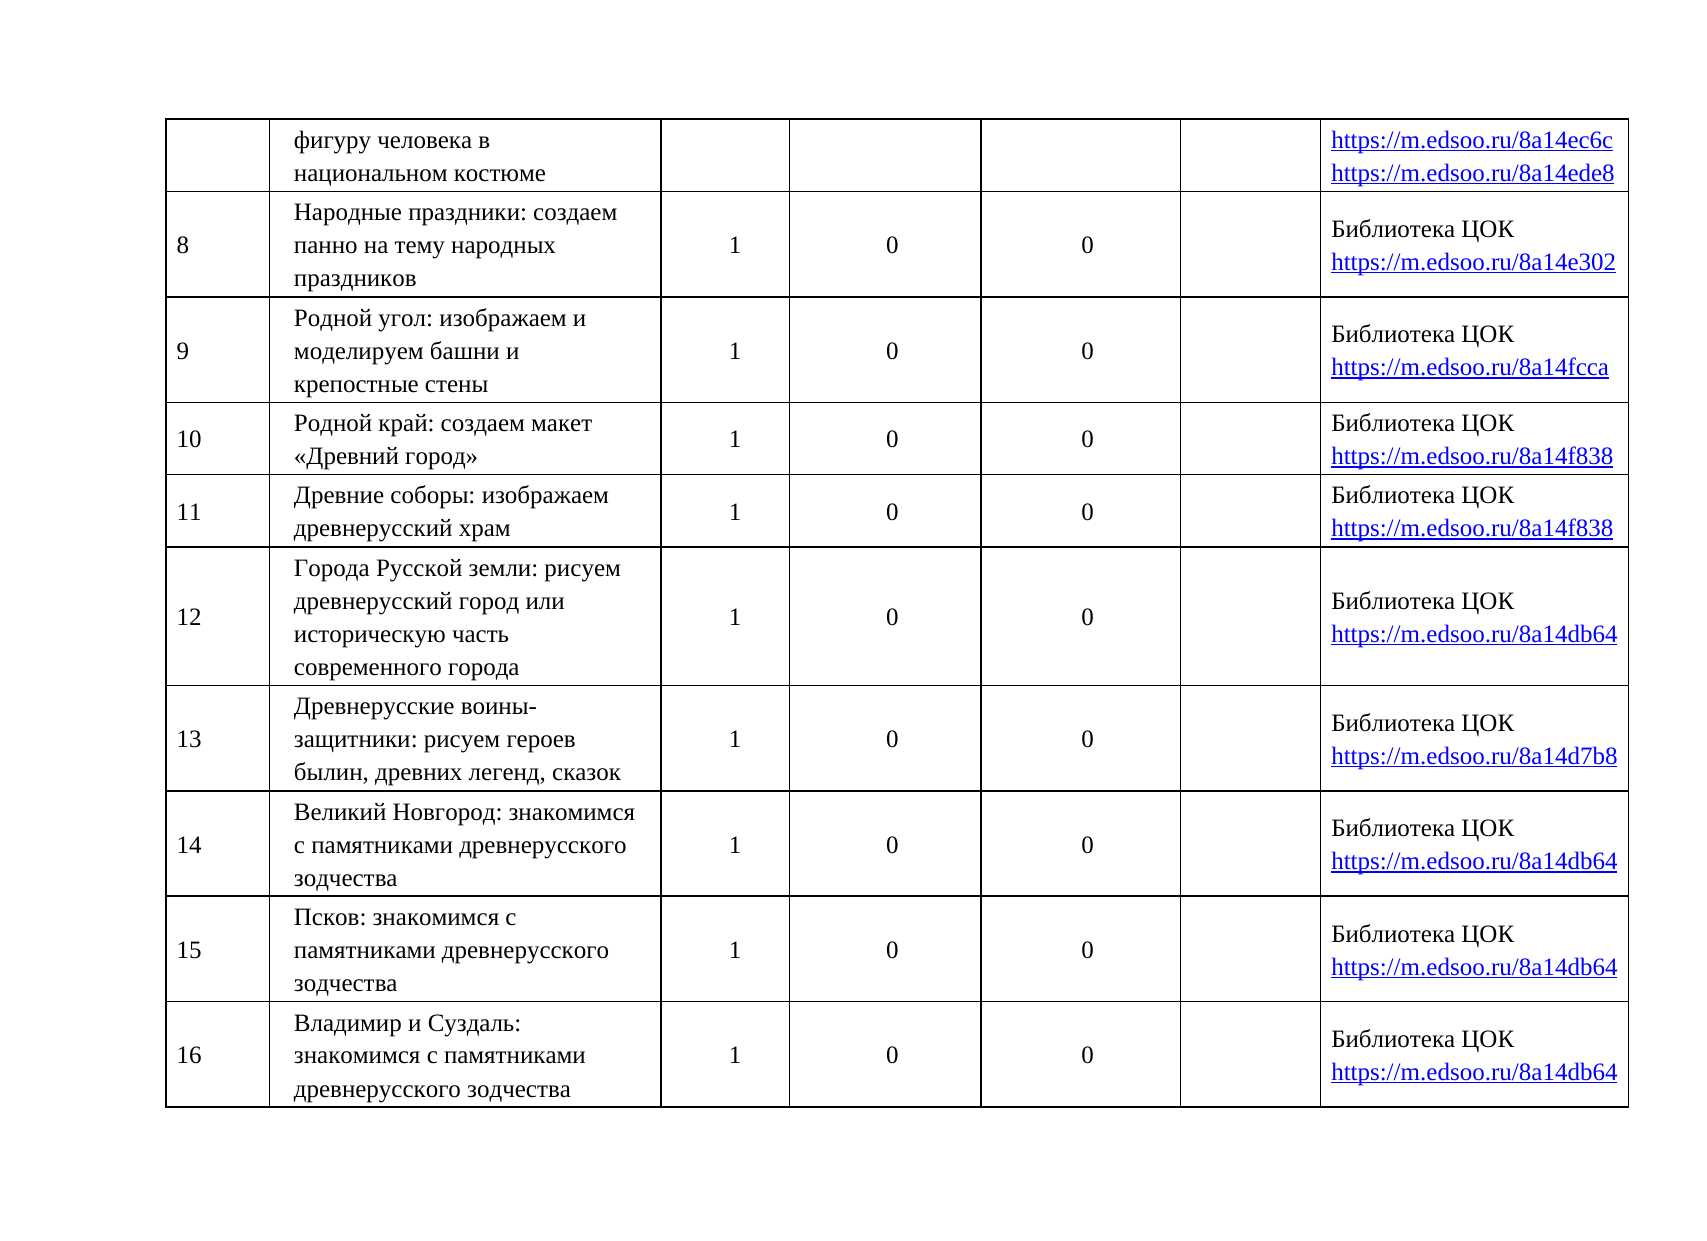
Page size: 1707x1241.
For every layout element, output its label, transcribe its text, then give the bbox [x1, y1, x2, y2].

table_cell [1321, 1002, 1628, 1106]
table_cell 0 [790, 897, 980, 1001]
table_cell Города Русской земли: рисуем древнерусский город или историческую часть современного города [270, 548, 660, 684]
table_cell 0 [790, 298, 980, 401]
table_cell 0 [790, 548, 980, 684]
table_cell 1 [662, 475, 789, 546]
table_cell [1181, 475, 1320, 546]
table_cell Псков: знакомимся с памятниками древнерусского зодчества [270, 897, 660, 1001]
table_cell [1181, 686, 1320, 790]
table_cell 1 [662, 403, 789, 474]
table_cell 7 [167, 120, 269, 191]
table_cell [1321, 120, 1628, 191]
table_cell 11 [167, 475, 269, 546]
table_cell 0 [982, 298, 1180, 401]
table_cell 1 [662, 1002, 789, 1106]
table_cell Библиотека ЦОК https://m.edsoo.ru/8a14f838 [1321, 403, 1628, 474]
table_cell 0 [790, 686, 980, 790]
table_cell 0 [790, 120, 980, 191]
table_cell Великий Новгород: знакомимся с памятниками древнерусского зодчества [270, 792, 660, 895]
table_cell Библиотека ЦОК https://m.edsoo.ru/8a14f838 [1321, 475, 1628, 546]
table_cell Библиотека ЦОК https://m.edsoo.ru/8a14e302 [1321, 192, 1628, 296]
table_cell 0 [982, 120, 1180, 191]
table_cell 9 [167, 298, 269, 401]
table_cell 14 [167, 792, 269, 895]
table_cell Библиотека ЦОК https://m.edsoo.ru/8a14db64 [1321, 548, 1628, 684]
table_cell [1181, 897, 1320, 1001]
table_cell 0 [790, 403, 980, 474]
table_cell 0 [982, 1002, 1180, 1106]
table_cell 10 [167, 403, 269, 474]
table_cell [1181, 192, 1320, 296]
table_cell 15 [167, 897, 269, 1001]
table_cell Библиотека ЦОК https://m.edsoo.ru/8a14fcca [1321, 298, 1628, 401]
table_cell Древние соборы: изображаем древнерусский храм [270, 475, 660, 546]
table_cell [1181, 1002, 1320, 1106]
table_cell 1 [662, 298, 789, 401]
table_cell 0 [982, 792, 1180, 895]
table_cell 0 [790, 1002, 980, 1106]
table_cell Древнерусские воины-защитники: рисуем героев былин, древних легенд, сказок [270, 686, 660, 790]
table_cell 8 [167, 192, 269, 296]
table_cell 1 [662, 548, 789, 684]
table_cell 0 [982, 897, 1180, 1001]
table_cell 0 [790, 475, 980, 546]
table_cell 1 [662, 897, 789, 1001]
table_cell [1181, 403, 1320, 474]
table_cell Родной угол: изображаем и моделируем башни и крепостные стены [270, 298, 660, 401]
table_cell Библиотека ЦОК https://m.edsoo.ru/8a14d7b8 [1321, 686, 1628, 790]
table_cell 0 [982, 686, 1180, 790]
table_cell 12 [167, 548, 269, 684]
table_cell 0 [982, 475, 1180, 546]
table_cell [1181, 120, 1320, 191]
table_cell [1181, 548, 1320, 684]
table_cell 1 [662, 120, 789, 191]
table_cell 0 [982, 403, 1180, 474]
table_cell [1181, 792, 1320, 895]
table_cell 0 [982, 548, 1180, 684]
table_cell Библиотека ЦОК https://m.edsoo.ru/8a14db64 [1321, 792, 1628, 895]
table_cell Владимир и Суздаль: знакомимся с памятниками древнерусского зодчества [270, 1002, 660, 1106]
table_cell 13 [167, 686, 269, 790]
table_cell Народные праздники: создаем панно на тему народных праздников [270, 192, 660, 296]
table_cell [1321, 897, 1628, 1001]
table_cell 0 [790, 792, 980, 895]
table_cell Родной край: создаем макет «Древний город» [270, 403, 660, 474]
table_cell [270, 120, 660, 191]
table_cell 16 [167, 1002, 269, 1106]
table_cell 1 [662, 192, 789, 296]
table_cell 1 [662, 686, 789, 790]
table_cell 0 [982, 192, 1180, 296]
table_cell [1181, 298, 1320, 401]
table_cell 0 [790, 192, 980, 296]
table_cell 1 [662, 792, 789, 895]
